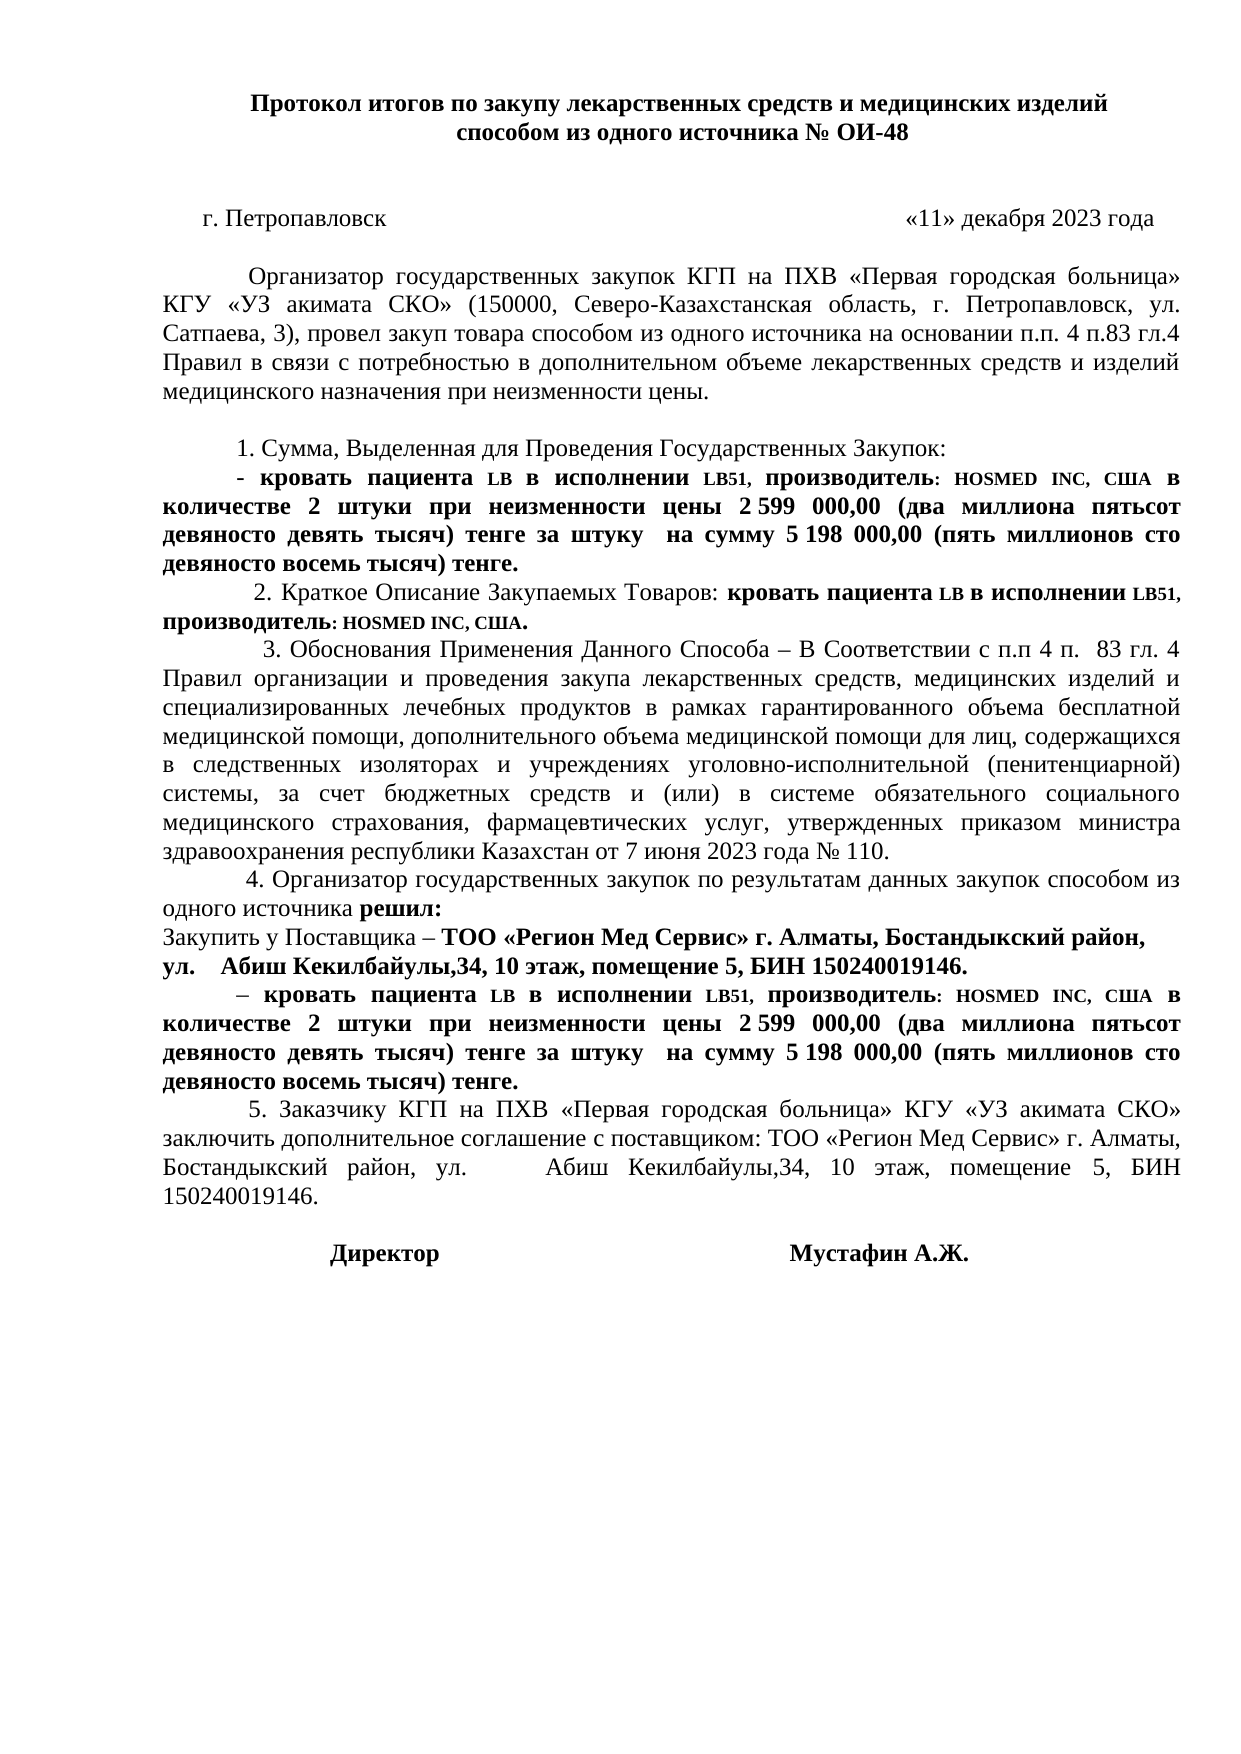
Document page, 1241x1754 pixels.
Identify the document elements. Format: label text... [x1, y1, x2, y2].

text Закупить у Поставщика – ТОО «Регион Мед Сервис» г. Алматы, Бостандыкский район, ул. Абиш Кекилбайулы,34, 10 этаж, помещение 5, БИН 150240019146. [162, 922, 1181, 979]
text 2. Краткое Описание Закупаемых Товаров: кровать пациента LB в исполнении LB51, производитель: Hosmed Inc, США. [162, 577, 1181, 634]
text Директор Мустафин А.Ж. [118, 1238, 1181, 1267]
text 3. Обоснования Применения Данного Способа – В Соответствии с п.п 4 п. 83 гл. 4 Правил организации и проведения закупа лекарственных средств, медицинских изделий и специализированных лечебных продуктов в рамках гарантированного объема бесплатной медицинской помощи, дополнительного объема медицинской помощи для лиц, содержащихся в следственных изоляторах и учреждениях уголовно-исполнительной (пенитенциарной) системы, за счет бюджетных средств и (или) в системе обязательного социального медицинского страхования, фармацевтических услуг, утвержденных приказом министра здравоохранения республики Казахстан от 7 июня 2023 года № 110. [162, 634, 1181, 864]
text - кровать пациента LB в исполнении LB51, производитель: Hosmed Inc, США в количестве 2 штуки при неизменности цены 2 599 000,00 (два миллиона пятьсот девяносто девять тысяч) тенге за штуку на сумму 5 198 000,00 (пять миллионов сто девяносто восемь тысяч) тенге. [162, 462, 1181, 577]
text 5. Заказчику КГП на ПХВ «Первая городская больница» КГУ «УЗ акимата СКО» заключить дополнительное соглашение с поставщиком: ТОО «Регион Мед Сервис» г. Алматы, Бостандыкский район, ул. Абиш Кекилбайулы,34, 10 этаж, помещение 5, БИН 150240019146. [162, 1094, 1181, 1209]
text Организатор государственных закупок КГП на ПХВ «Первая городская больница» КГУ «УЗ акимата СКО» (150000, Северо-Казахстанская область, г. Петропавловск, ул. Сатпаева, 3), провел закуп товара способом из одного источника на основании п.п. 4 п.83 гл.4 Правил в связи с потребностью в дополнительном объеме лекарственных средств и изделий медицинского назначения при неизменности цены. [162, 261, 1181, 404]
text 4. Организатор государственных закупок по результатам данных закупок способом из одного источника решил: [162, 864, 1181, 922]
text 1. Сумма, Выделенная для Проведения Государственных Закупок: [162, 433, 1181, 462]
text – кровать пациента LB в исполнении LB51, производитель: Hosmed Inc, США в количестве 2 штуки при неизменности цены 2 599 000,00 (два миллиона пятьсот девяносто девять тысяч) тенге за штуку на сумму 5 198 000,00 (пять миллионов сто девяносто восемь тысяч) тенге. [162, 979, 1181, 1094]
text г. Петропавловск «11» декабря 2023 года [162, 203, 1181, 232]
text Протокол итогов по закупу лекарственных средств и медицинских изделий [118, 88, 1181, 117]
text способом из одного источника № ОИ-48 [118, 117, 1181, 145]
